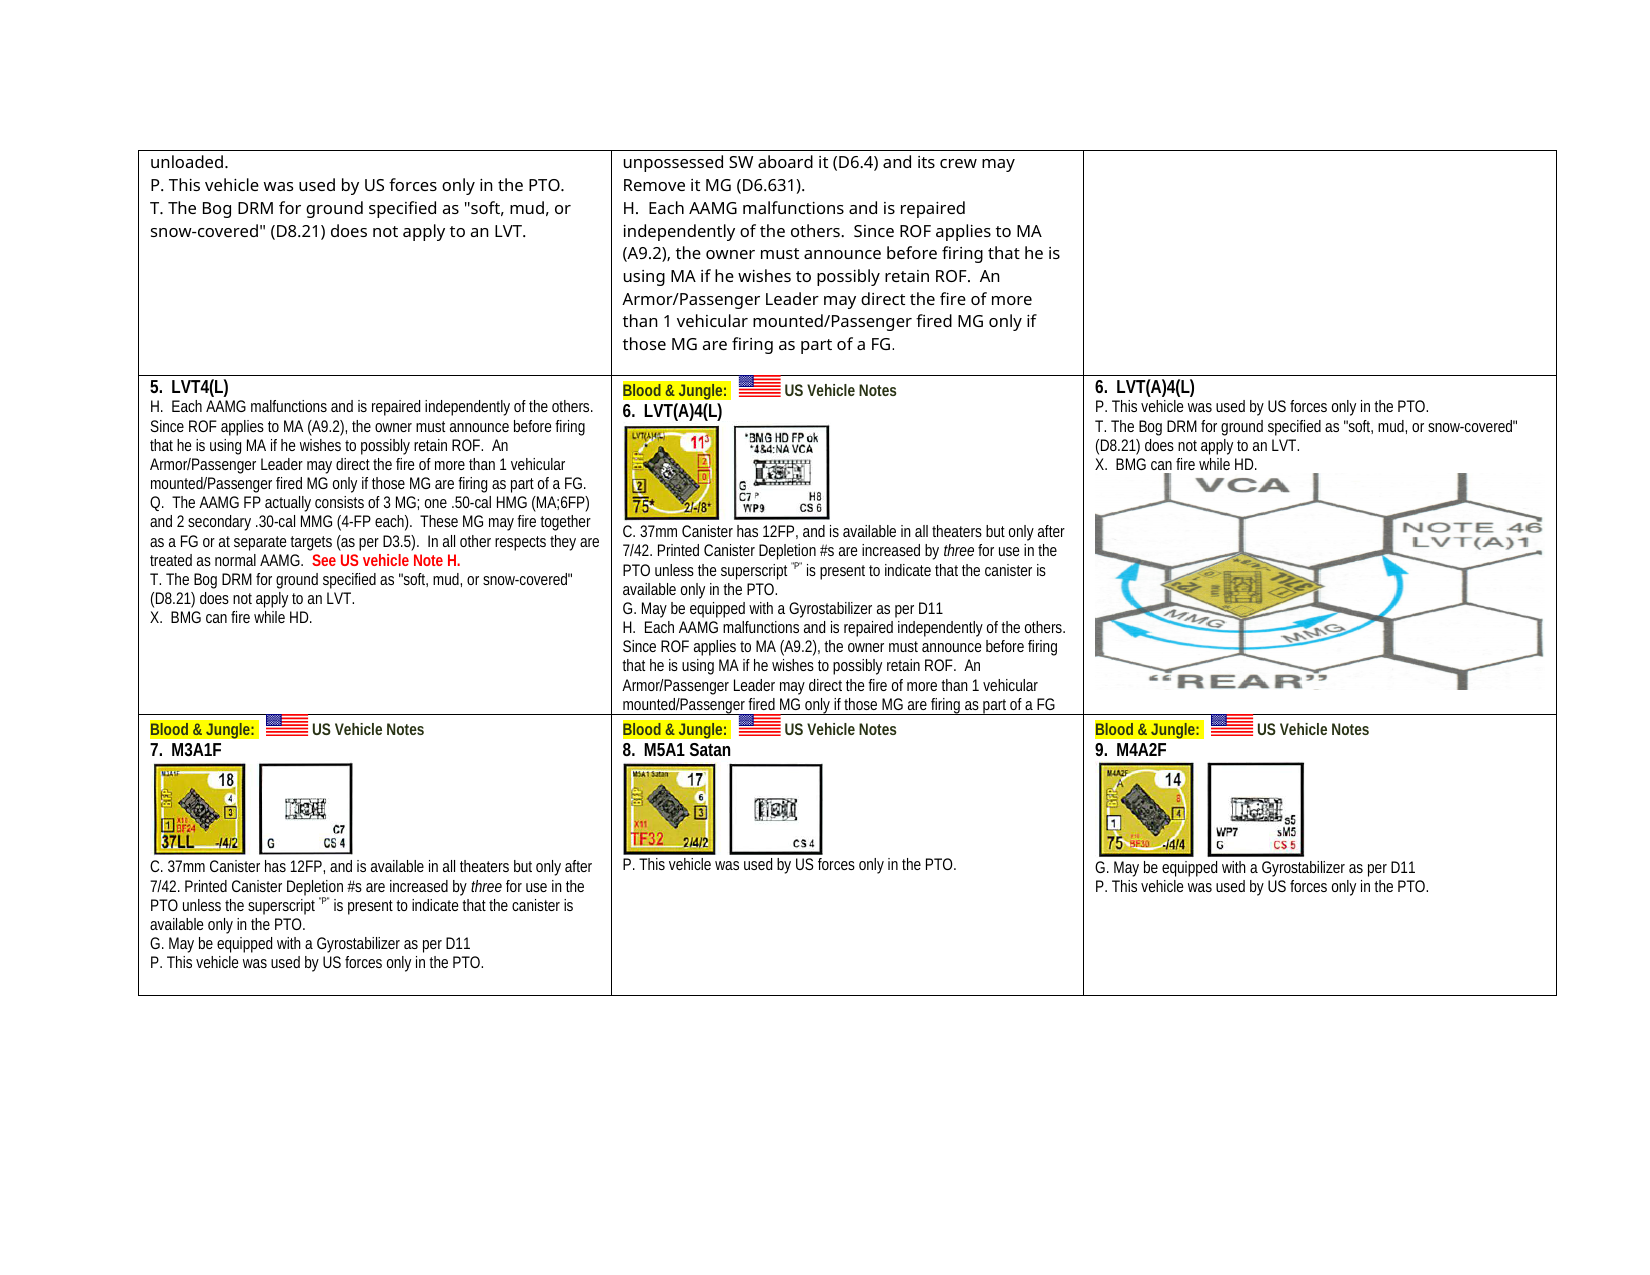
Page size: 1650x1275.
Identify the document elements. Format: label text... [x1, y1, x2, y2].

picture [738, 375, 781, 397]
picture [1095, 473, 1546, 690]
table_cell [1084, 151, 1556, 374]
picture [266, 714, 309, 736]
picture [1095, 760, 1306, 858]
table_cell Blood & Jungle: US Vehicle Notes 6. LVT(A)4(L) C. 37mm Canister has 12FP, and is available in all theaters but only after 7/42. Printed Canister Depletion #s are increased by three for use in the PTO unless the superscript "P" is present to indicate that the canister is available only in the PTO. G. May be equipped with a Gyrostabilizer as per D11 H. Each AAMG malfunctions and is repaired independently of the others. Since ROF applies to MA (A9.2), the owner must announce before firing that he is using MA if he wishes to possibly retain ROF. An Armor/Passenger Leader may direct the fire of more than 1 vehicular mounted/Passenger fired MG only if those MG are firing as part of a FG [612, 376, 1083, 714]
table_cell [139, 151, 611, 374]
table_cell 6. LVT(A)4(L) P. This vehicle was used by US forces only in the PTO. T. The Bog DRM for ground specified as "soft, mud, or snow-covered" (D8.21) does not apply to an LVT. X. BMG can fire while HD. [1084, 376, 1556, 714]
table_cell 5. LVT4(L) H. Each AAMG malfunctions and is repaired independently of the others. Since ROF applies to MA (A9.2), the owner must announce before firing that he is using MA if he wishes to possibly retain ROF. An Armor/Passenger Leader may direct the fire of more than 1 vehicular mounted/Passenger fired MG only if those MG are firing as part of a FG. Q. The AAMG FP actually consists of 3 MG; one .50-cal HMG (MA;6FP) and 2 secondary .30-cal MMG (4-FP each). These MG may fire together as a FG or at separate targets (as per D3.5). In all other respects they are treated as normal AAMG. See US vehicle Note H. T. The Bog DRM for ground specified as "soft, mud, or snow-covered" (D8.21) does not apply to an LVT. X. BMG can fire while HD. [139, 376, 611, 714]
picture [622, 760, 824, 855]
table_cell Blood & Jungle: US Vehicle Notes 9. M4A2F G. May be equipped with a Gyrostabilizer as per D11 P. This vehicle was used by US forces only in the PTO. [1084, 715, 1556, 995]
table_cell Blood & Jungle: US Vehicle Notes 8. M5A1 Satan P. This vehicle was used by US forces only in the PTO. [612, 715, 1083, 995]
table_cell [612, 151, 1083, 374]
picture [1211, 714, 1254, 736]
picture [738, 714, 781, 736]
table_cell Blood & Jungle: US Vehicle Notes 7. M3A1F C. 37mm Canister has 12FP, and is available in all theaters but only after 7/42. Printed Canister Depletion #s are increased by three for use in the PTO unless the superscript "P" is present to indicate that the canister is available only in the PTO. G. May be equipped with a Gyrostabilizer as per D11 P. This vehicle was used by US forces only in the PTO. [139, 715, 611, 995]
picture [150, 760, 354, 858]
picture [622, 421, 831, 522]
